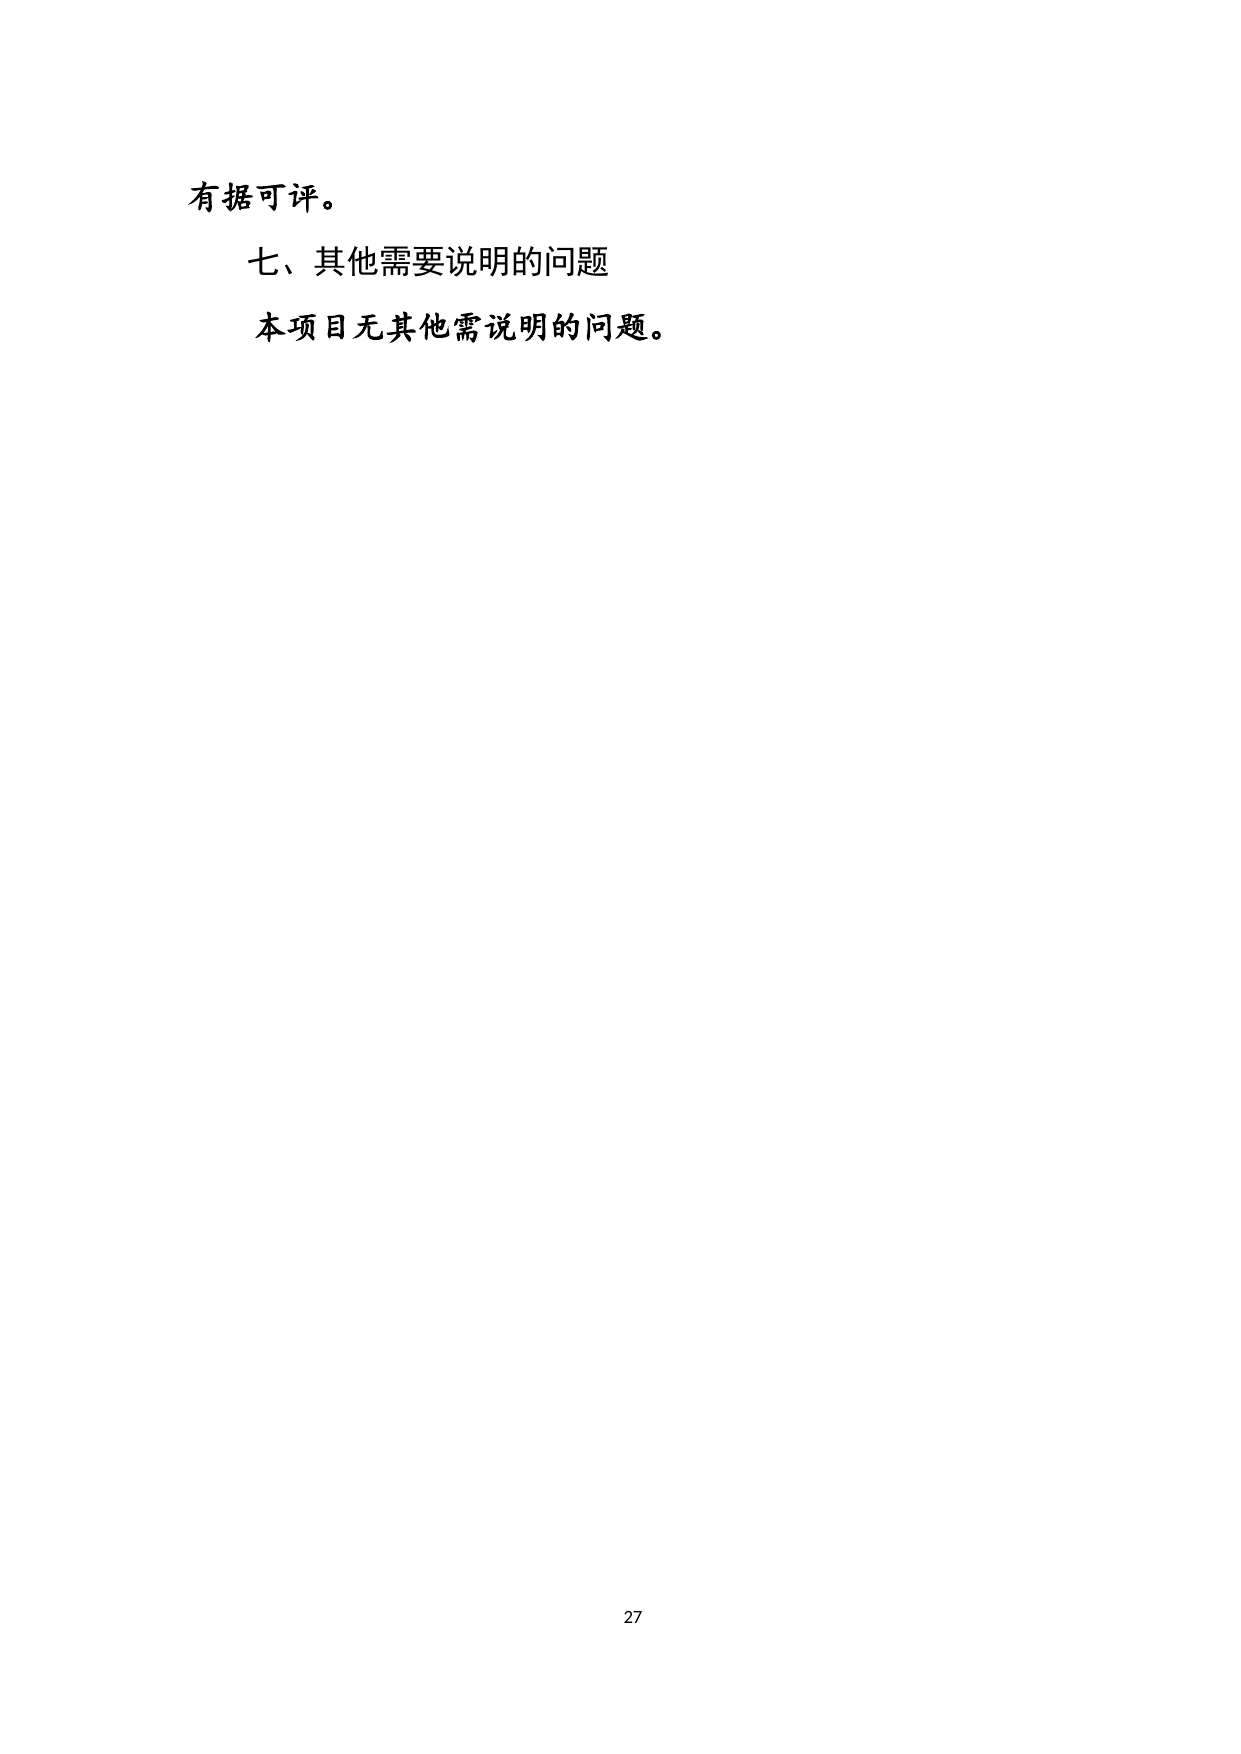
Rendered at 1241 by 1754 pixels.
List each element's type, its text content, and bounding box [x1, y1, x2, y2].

text 本项目无其他需说明的问题。 [187, 292, 1078, 357]
text 七、其他需要说明的问题 [187, 227, 1078, 292]
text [187, 162, 1078, 227]
